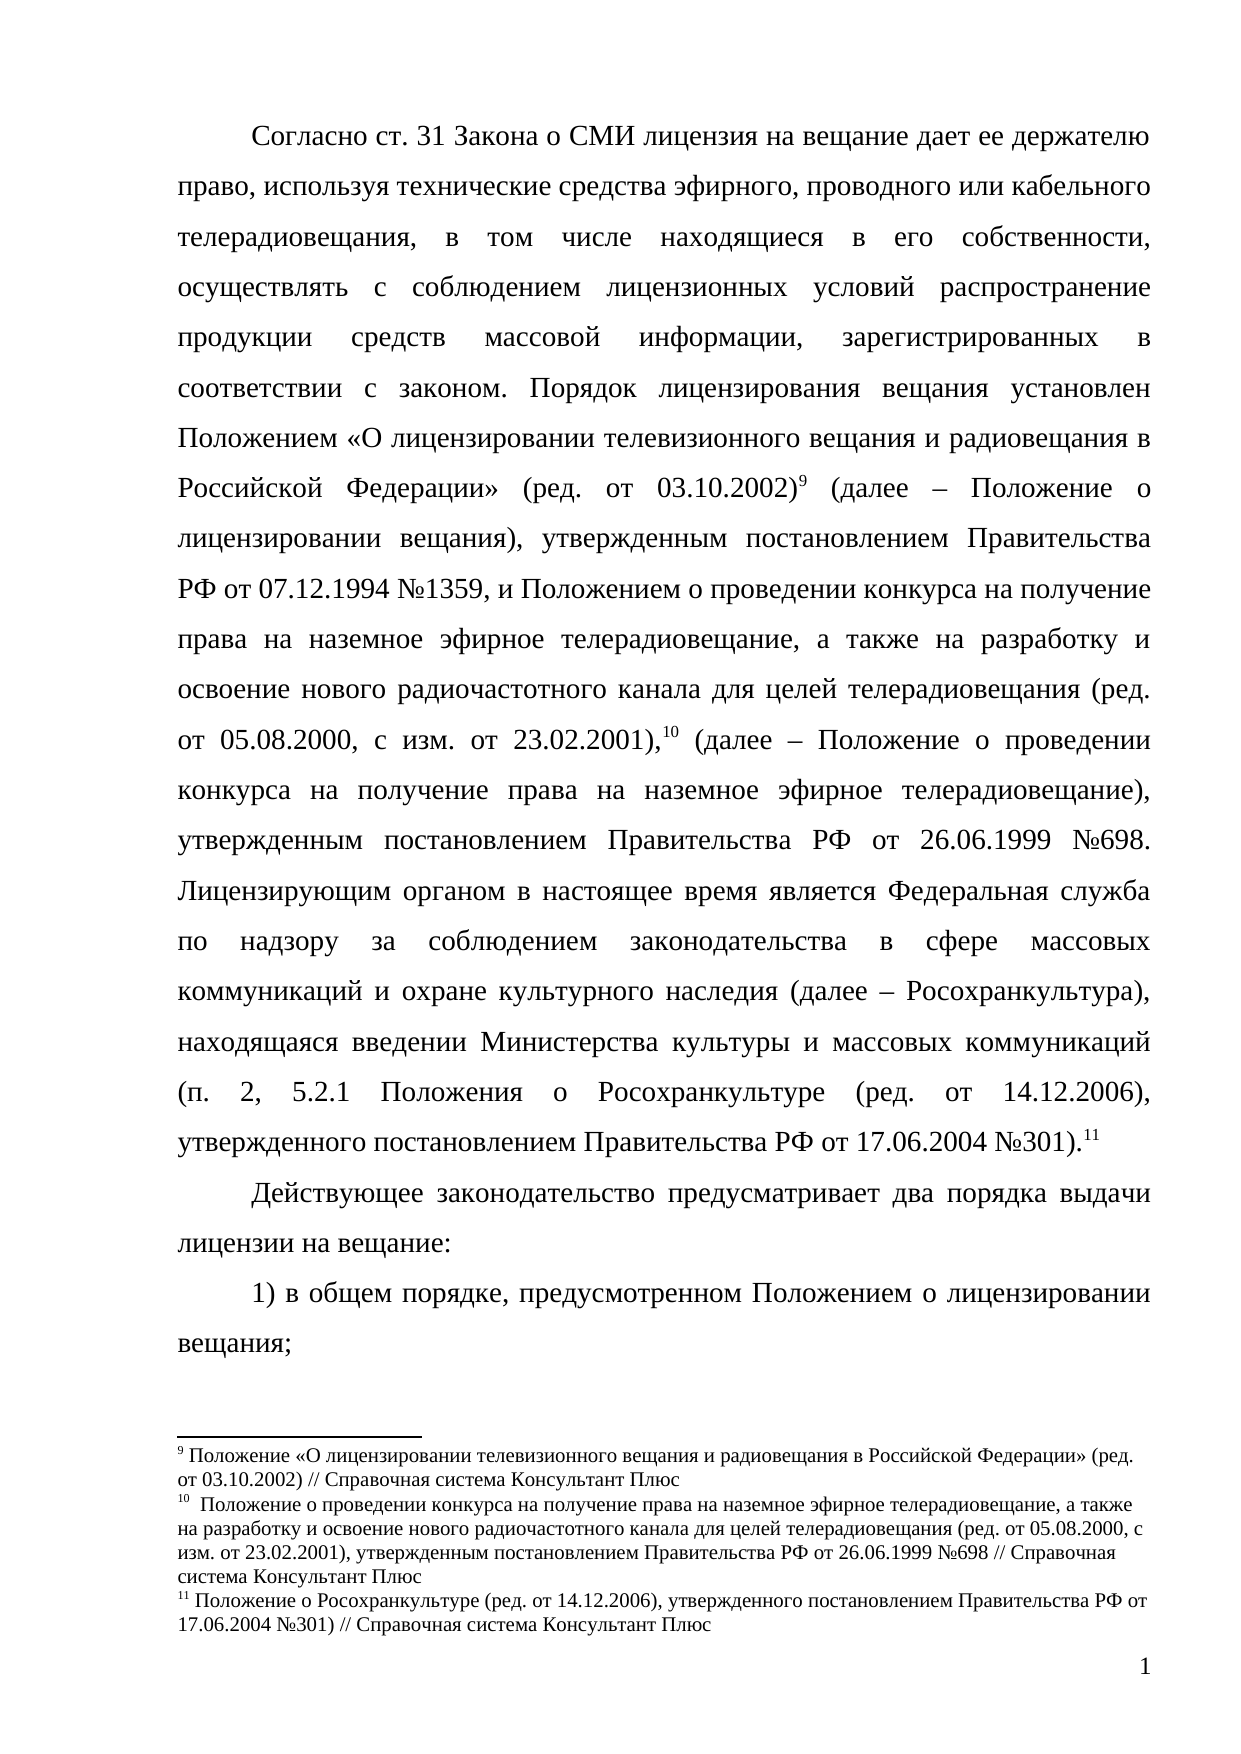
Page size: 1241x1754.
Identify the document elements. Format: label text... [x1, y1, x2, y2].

text Действующее законодательство предусматривает два порядка выдачи лицензии на вещание: [177, 1175, 1152, 1258]
text 1) в общем порядке, предусмотренном Положением о лицензировании вещания; [177, 1275, 1152, 1359]
text Согласно ст. 31 Закона о СМИ лицензия на вещание дает ее держателю право, используя технические средства эфирного, проводного или кабельного телерадиовещания, в том числе находящиеся в его собственности, осуществлять с соблюдением лицензионных условий распространение продукции средств массовой информации, зарегистрированных в соответствии с законом. Порядок лицензирования вещания установлен Положением «О лицензировании телевизионного вещания и радиовещания в Российской Федерации» (ред. от 03.10.2002) (далее – Положение о лицензировании вещания), утвержденным постановлением Правительства РФ от 07.12.1994 №1359, и Положением о проведении конкурса на получение права на наземное эфирное телерадиовещание, а также на разработку и освоение нового радиочастотного канала для целей телерадиовещания (ред. от 05.08.2000, с изм. от 23.02.2001), (далее – Положение о проведении конкурса на получение права на наземное эфирное телерадиовещание), утвержденным постановлением Правительства РФ от 26.06.1999 №698. Лицензирующим органом в настоящее время является Федеральная служба по надзору за соблюдением законодательства в сфере массовых коммуникаций и охране культурного наследия (далее – Росохранкультура), находящаяся введении Министерства культуры и массовых коммуникаций (п. 2, 5.2.1 Положения о Росохранкультуре (ред. от 14.12.2006), утвержденного постановлением Правительства РФ от 17.06.2004 №301). [177, 118, 1152, 1158]
